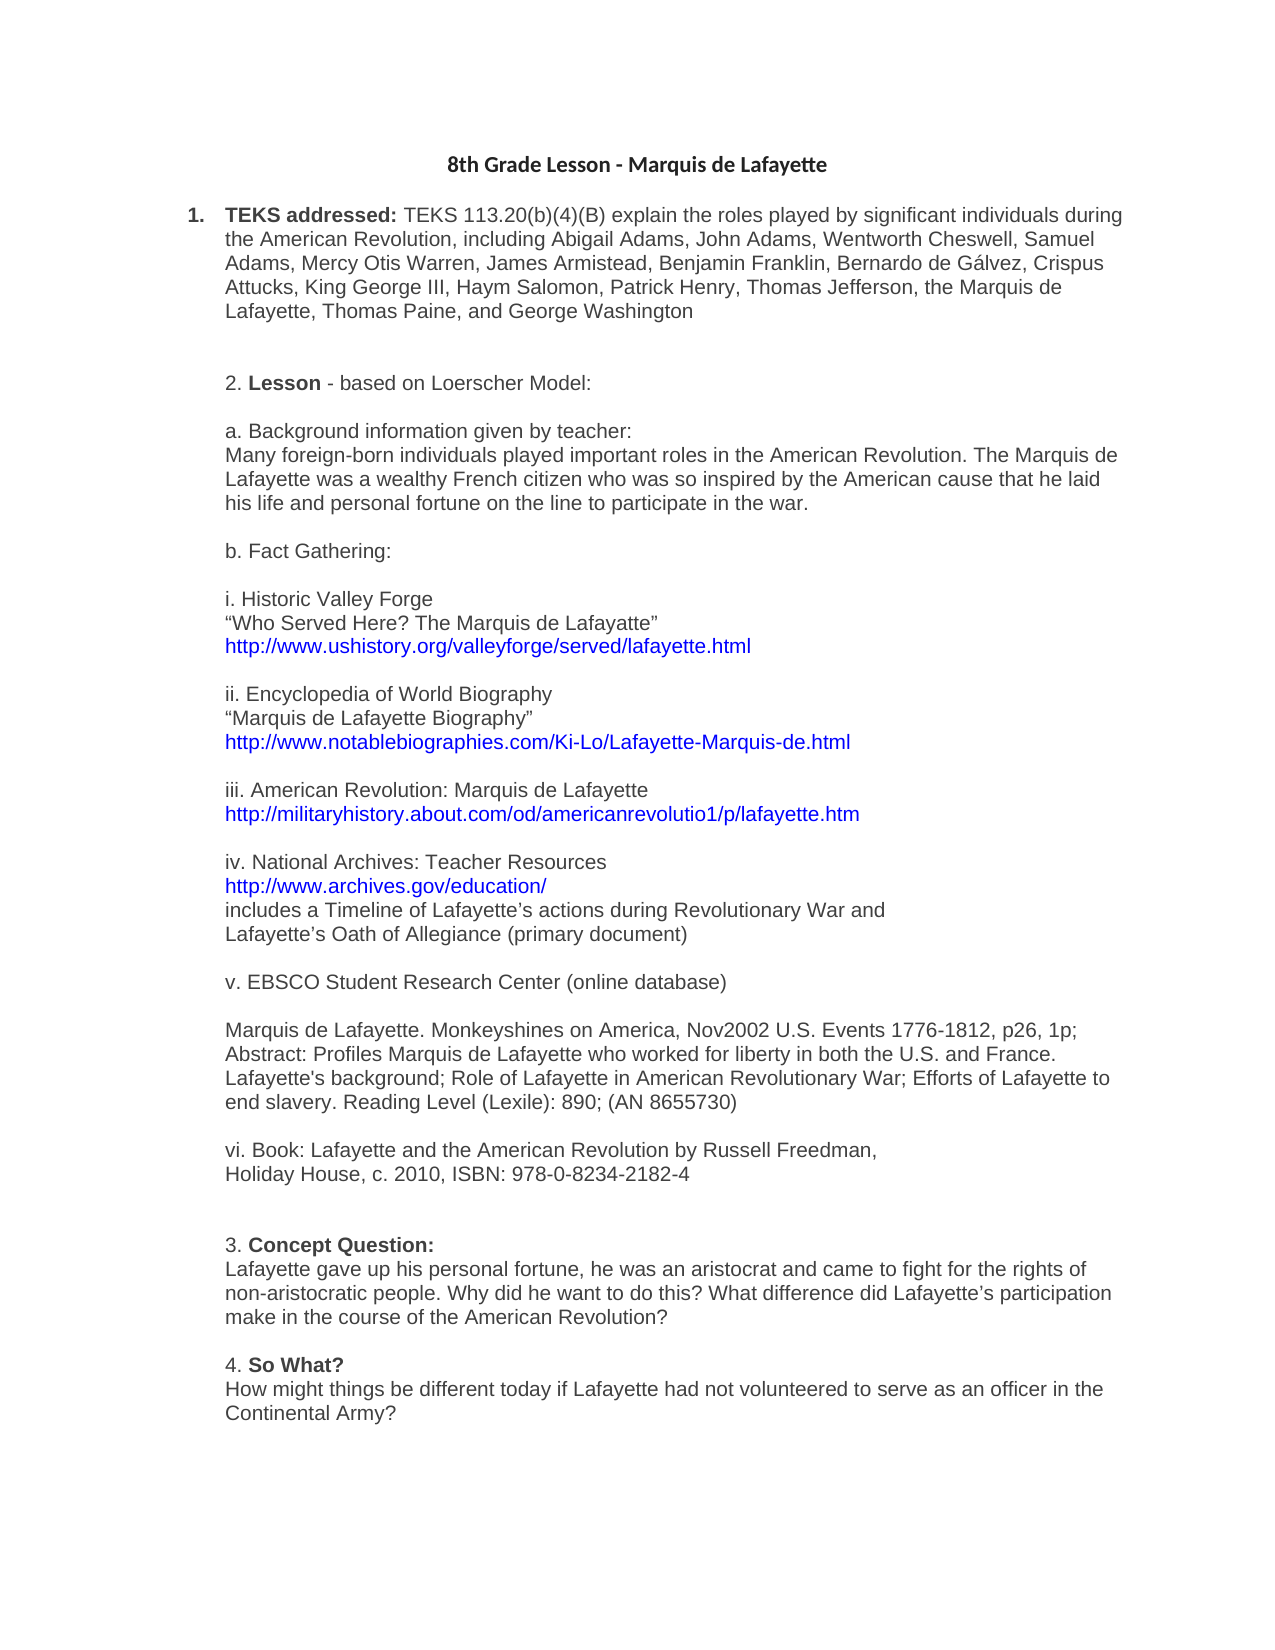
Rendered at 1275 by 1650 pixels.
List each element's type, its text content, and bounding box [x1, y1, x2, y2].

text 8th Grade Lesson - Marquis de Lafayette [150, 150, 1125, 178]
list How might things be different today if Lafayette had not volunteered to serve as an officer in the Continental Army? [225, 1377, 1125, 1425]
list TEKS addressed: TEKS 113.20(b)(4)(B) explain the roles played by significant individuals during the American Revolution, including Abigail Adams, John Adams, Wentworth Cheswell, Samuel Adams, Mercy Otis Warren, James Armistead, Benjamin Franklin, Bernardo de Gálvez, Crispus Attucks, King George III, Haym Salomon, Patrick Henry, Thomas Jefferson, the Marquis de Lafayette, Thomas Paine, and George Washington 2. Lesson - based on Loerscher Model: a. Background information given by teacher: Many foreign-born individuals played important roles in the American Revolution. The Marquis de Lafayette was a wealthy French citizen who was so inspired by the American cause that he laid his life and personal fortune on the line to participate in the war. b. Fact Gathering: i. Historic Valley Forge “Who Served Here? The Marquis de Lafayatte” http://www.ushistory.org/valleyforge/served/lafayette.html ii. Encyclopedia of World Biography “Marquis de Lafayette Biography” http://www.notablebiographies.com/Ki-Lo/Lafayette-Marquis-de.html iii. American Revolution: Marquis de Lafayette http://militaryhistory.about.com/od/americanrevolutio1/p/lafayette.htm iv. National Archives: Teacher Resources http://www.archives.gov/education/ includes a Timeline of Lafayette’s actions during Revolutionary War and Lafayette’s Oath of Allegiance (primary document) v. EBSCO Student Research Center (online database) Marquis de Lafayette. Monkeyshines on America, Nov2002 U.S. Events 1776-1812, p26, 1p; Abstract: Profiles Marquis de Lafayette who worked for liberty in both the U.S. and France. Lafayette's background; Role of Lafayette in American Revolutionary War; Efforts of Lafayette to end slavery. Reading Level (Lexile): 890; (AN 8655730) vi. Book: Lafayette and the American Revolution by Russell Freedman, Holiday House, c. 2010, ISBN: 978-0-8234-2182-4 3. Concept Question: Lafayette gave up his personal fortune, he was an aristocrat and came to fight for the rights of non-aristocratic people. Why did he want to do this? What difference did Lafayette’s participation make in the course of the American Revolution? 4. So What? [187, 203, 1125, 1377]
